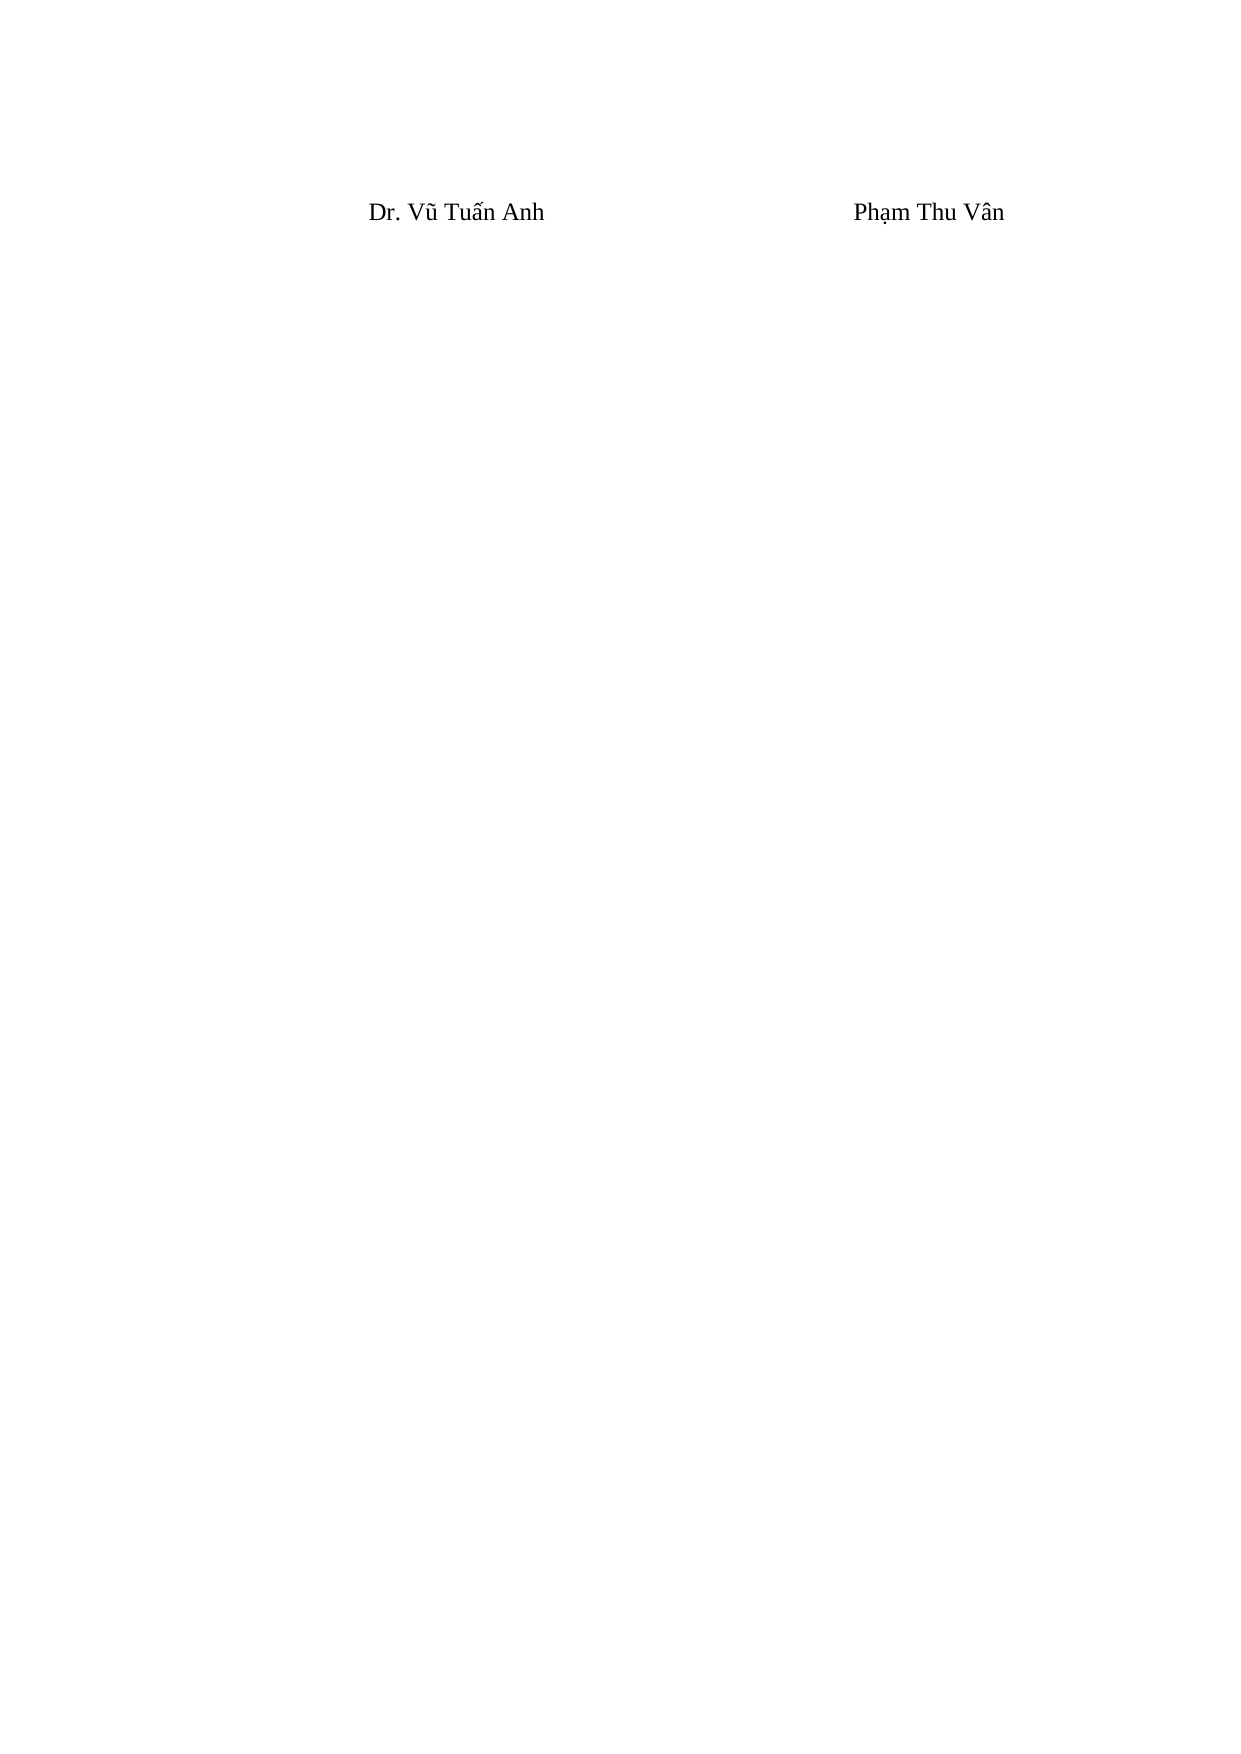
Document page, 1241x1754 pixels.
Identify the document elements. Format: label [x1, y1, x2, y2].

table_header [736, 94, 1122, 335]
table_header [177, 94, 736, 335]
